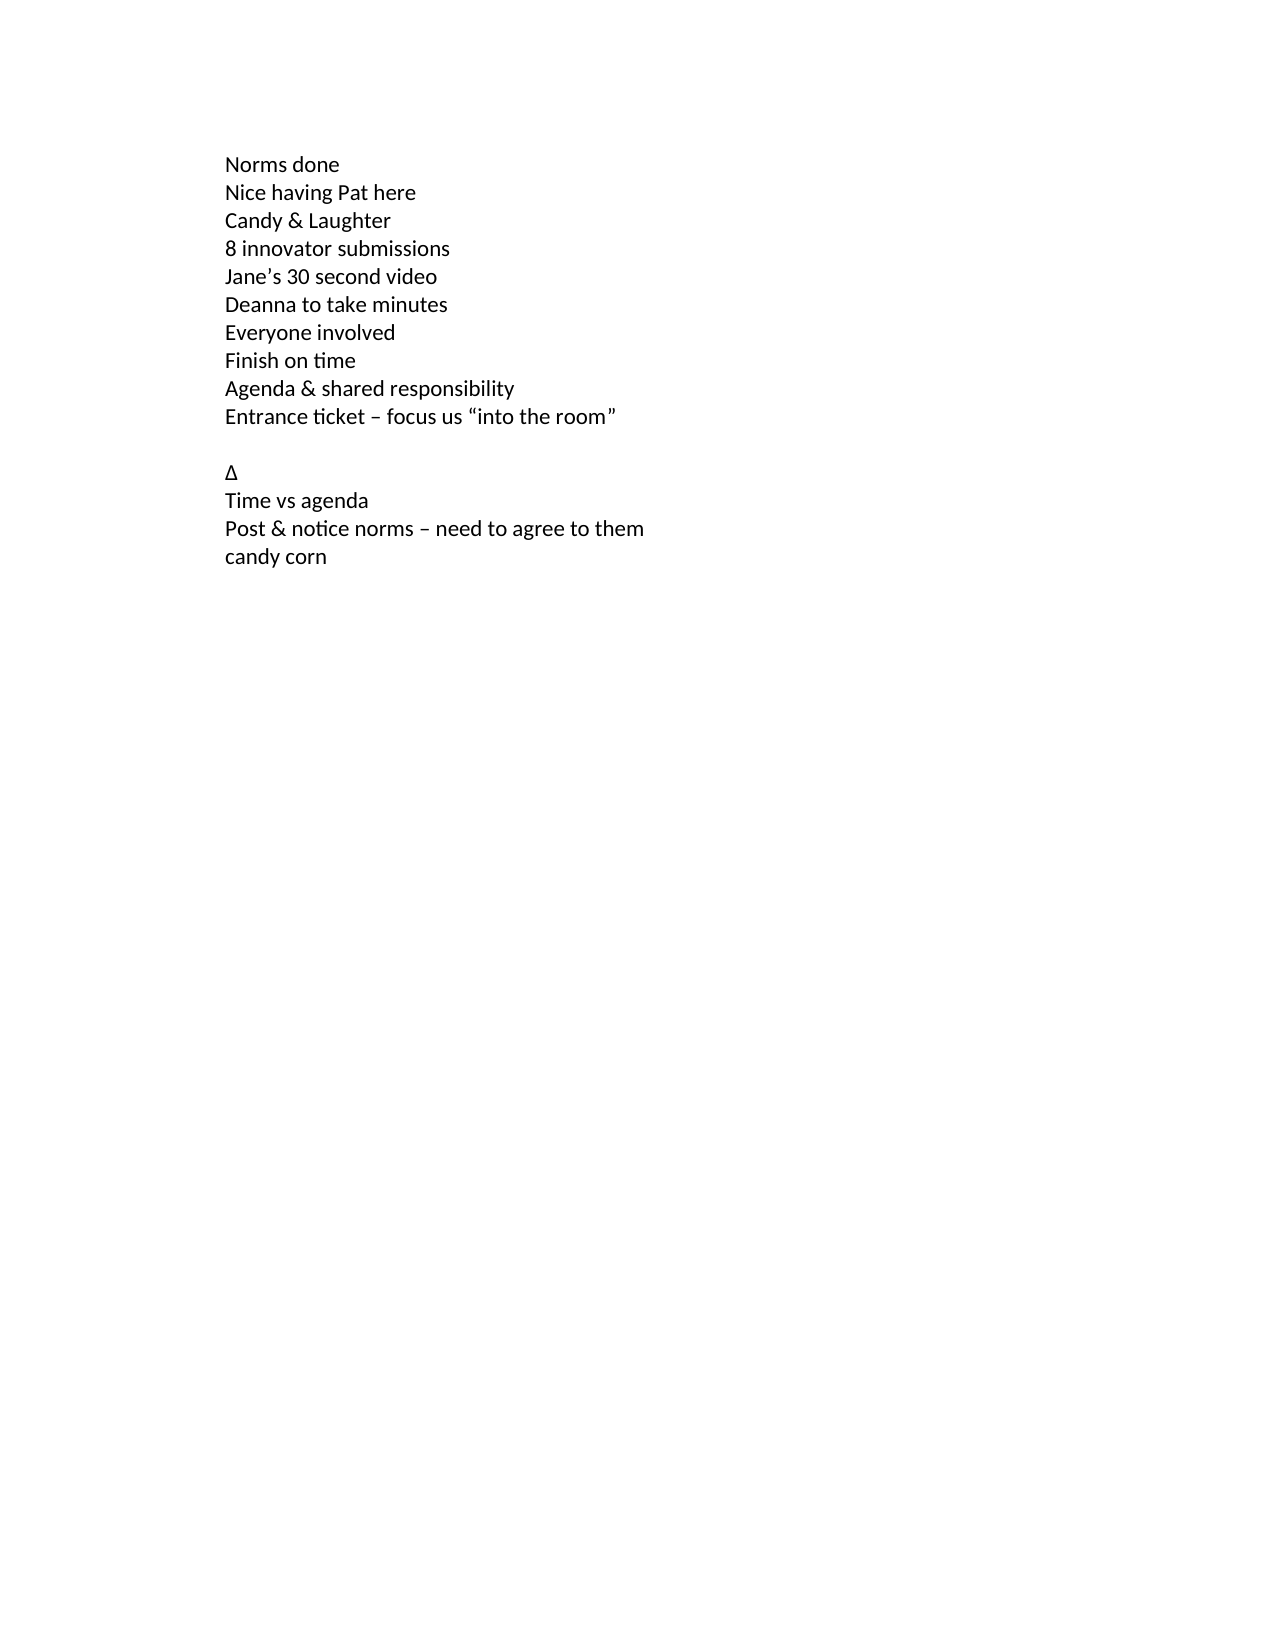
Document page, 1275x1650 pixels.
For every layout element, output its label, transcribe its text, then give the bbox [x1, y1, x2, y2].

list 8 innovator submissions [225, 234, 1125, 262]
list Post & notice norms – need to agree to them [225, 514, 1125, 542]
list Entrance ticket – focus us “into the room” [225, 402, 1125, 430]
list Deanna to take minutes [225, 290, 1125, 318]
list Everyone involved [225, 318, 1125, 346]
list Norms done [225, 150, 1125, 178]
list Nice having Pat here [225, 178, 1125, 206]
list Agenda & shared responsibility [225, 374, 1125, 402]
list Jane’s 30 second video [225, 262, 1125, 290]
list ∆ [225, 458, 1125, 486]
list Candy & Laughter [225, 206, 1125, 234]
list Finish on time [225, 346, 1125, 374]
list candy corn [225, 542, 1125, 570]
list Time vs agenda [225, 486, 1125, 514]
